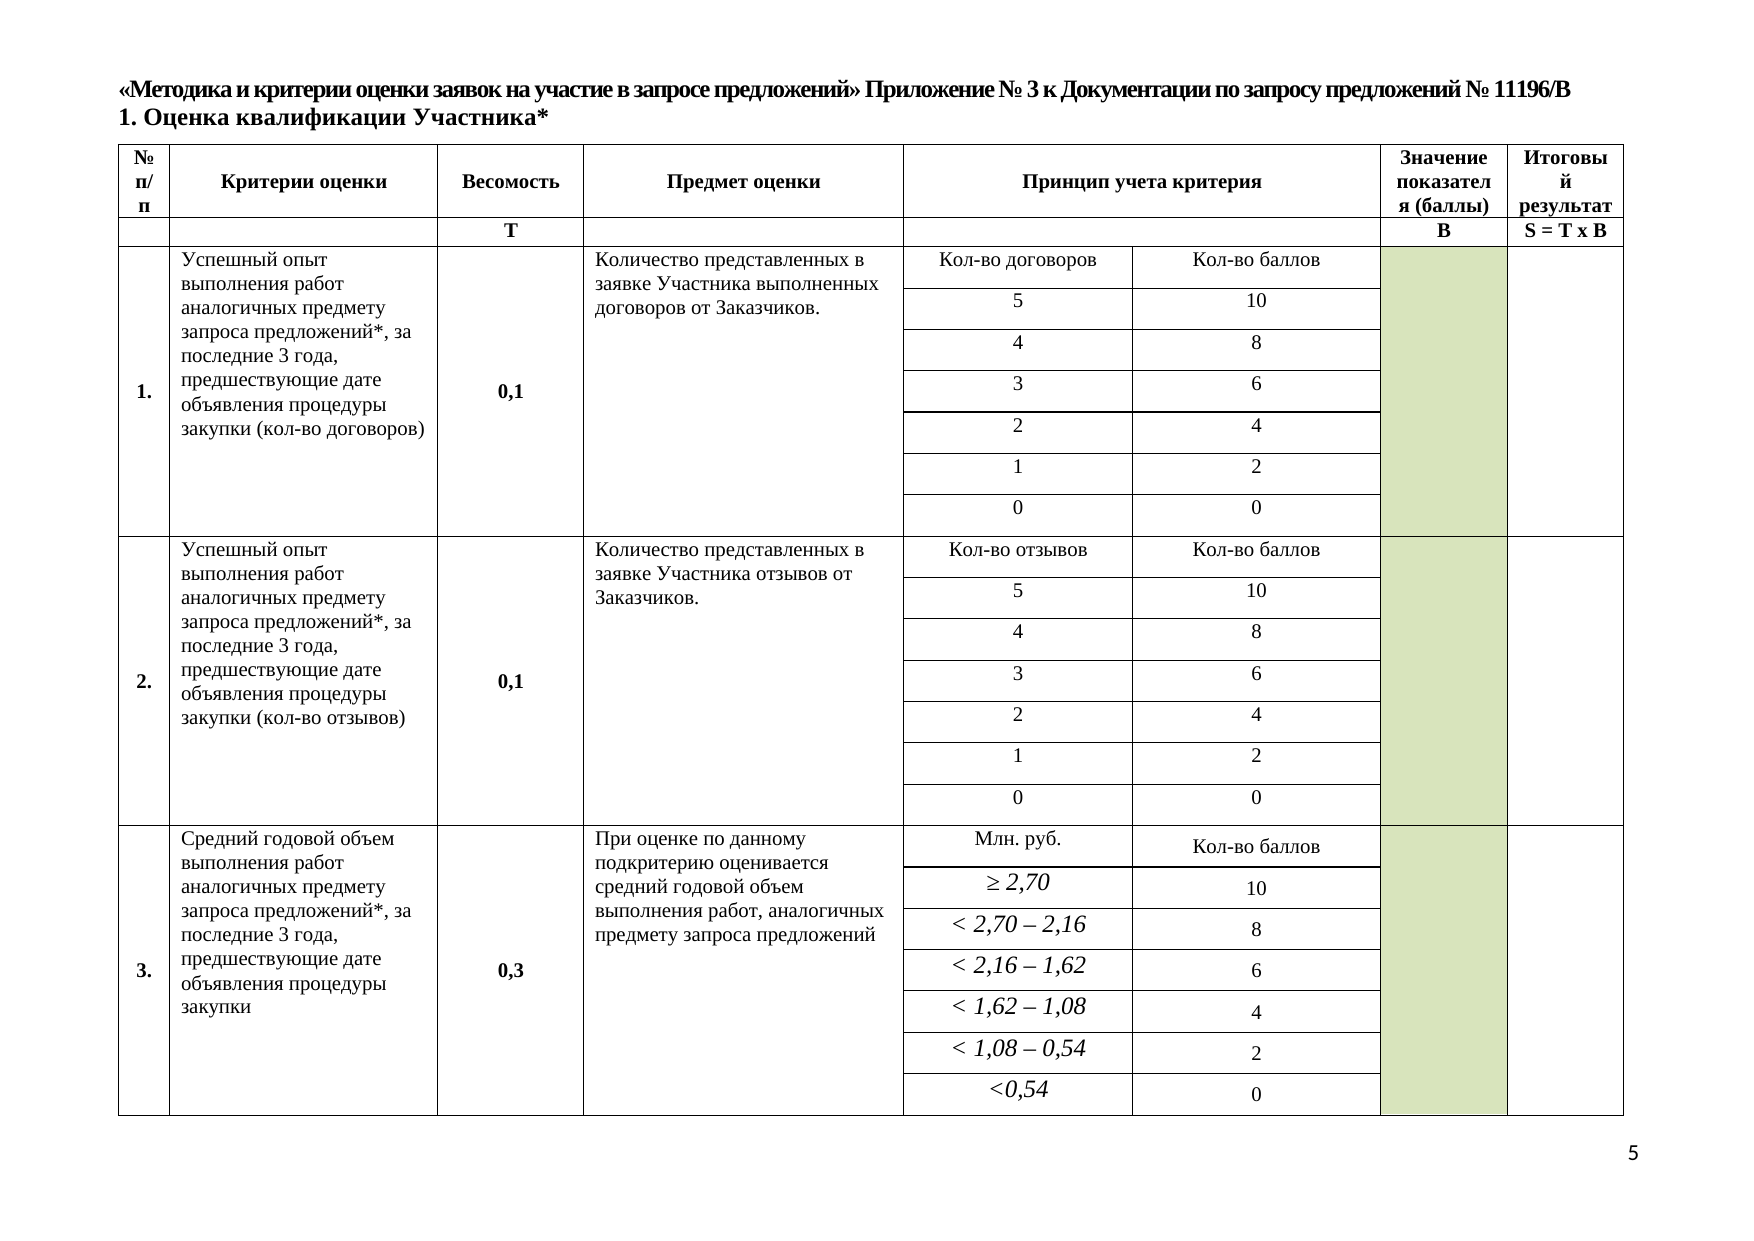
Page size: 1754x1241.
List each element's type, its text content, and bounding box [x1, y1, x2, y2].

table_cell 5 [904, 578, 1132, 618]
table_cell 10 [1133, 289, 1380, 329]
table_cell 4 [1133, 991, 1380, 1032]
table_cell [1381, 247, 1507, 536]
table_cell Млн. руб. [904, 826, 1132, 866]
table_cell [584, 218, 903, 246]
table_cell 2 [1133, 1033, 1380, 1073]
table_cell 4 [1133, 413, 1380, 453]
table_cell [119, 218, 169, 246]
table_cell < 1,62 – 1,08 [904, 991, 1132, 1032]
table_cell Кол-во баллов [1133, 826, 1380, 866]
table_cell < 2,70 – 2,16 [904, 909, 1132, 949]
table_cell Кол-во отзывов [904, 537, 1132, 577]
table_cell 10 [1133, 868, 1380, 908]
table_header № п/п [119, 145, 169, 217]
table_cell 0 [904, 495, 1132, 536]
table_cell 2. [119, 537, 169, 825]
table_cell Количество представленных в заявке Участника отзывов от Заказчиков. [584, 537, 903, 825]
table_cell В [1381, 218, 1507, 246]
table_header Итоговый результат [1508, 145, 1623, 217]
table_cell 8 [1133, 619, 1380, 659]
table_cell 4 [904, 619, 1132, 659]
table_cell 10 [1133, 578, 1380, 618]
table_cell [1508, 247, 1623, 536]
table_cell 6 [1133, 950, 1380, 990]
table_cell Успешный опыт выполнения работ аналогичных предмету запроса предложений*, за последние 3 года, предшествующие дате объявления процедуры закупки (кол-во договоров) [170, 247, 437, 536]
table_cell 0 [1133, 495, 1380, 536]
table_cell [170, 218, 437, 246]
table_cell Количество представленных в заявке Участника выполненных договоров от Заказчиков. [584, 247, 903, 536]
table_header Значение показателя (баллы) [1381, 145, 1507, 217]
table_cell Кол-во баллов [1133, 247, 1380, 287]
table_cell 1 [904, 743, 1132, 784]
table_cell 2 [1133, 743, 1380, 784]
table_header Принцип учета критерия [904, 145, 1380, 217]
table_cell 0 [904, 785, 1132, 825]
table_cell < 1,08 – 0,54 [904, 1033, 1132, 1073]
table_header Критерии оценки [170, 145, 437, 217]
table_cell Успешный опыт выполнения работ аналогичных предмету запроса предложений*, за последние 3 года, предшествующие дате объявления процедуры закупки (кол-во отзывов) [170, 537, 437, 825]
table_cell 3. [119, 826, 169, 1114]
table_cell 4 [1133, 702, 1380, 742]
table_cell Средний годовой объем выполнения работ аналогичных предмету запроса предложений*, за последние 3 года, предшествующие дате объявления процедуры закупки [170, 826, 437, 1114]
table_cell [1381, 826, 1507, 1114]
table_cell Кол-во договоров [904, 247, 1132, 287]
table_header Предмет оценки [584, 145, 903, 217]
table_cell 3 [904, 661, 1132, 701]
table_cell 3 [904, 371, 1132, 411]
table_cell 0,1 [438, 247, 583, 536]
text 1. Оценка квалификации Участника* [118, 102, 1639, 131]
table_cell S = Т х В [1508, 218, 1623, 246]
table_cell 1. [119, 247, 169, 536]
table_cell <0,54 [904, 1074, 1132, 1114]
table_cell 0 [1133, 785, 1380, 825]
table_cell Кол-во баллов [1133, 537, 1380, 577]
table_cell 2 [1133, 454, 1380, 494]
table_cell [1381, 537, 1507, 825]
table_cell < 2,16 – 1,62 [904, 950, 1132, 990]
table_cell Т [438, 218, 583, 246]
table_header Весомость [438, 145, 583, 217]
table_cell 8 [1133, 909, 1380, 949]
table_cell [904, 218, 1380, 246]
table_cell 4 [904, 330, 1132, 370]
table_cell 2 [904, 413, 1132, 453]
table_cell 0 [1133, 1074, 1380, 1114]
table_cell [1508, 537, 1623, 825]
table_cell 1 [904, 454, 1132, 494]
table_cell При оценке по данному подкритерию оценивается средний годовой объем выполнения работ, аналогичных предмету запроса предложений [584, 826, 903, 1114]
table_cell 5 [904, 289, 1132, 329]
table_cell ≥ 2,70 [904, 868, 1132, 908]
table_cell [1508, 826, 1623, 1114]
table_cell 6 [1133, 661, 1380, 701]
table_cell 0,1 [438, 537, 583, 825]
table_cell 8 [1133, 330, 1380, 370]
table_cell 6 [1133, 371, 1380, 411]
table_cell 2 [904, 702, 1132, 742]
table_cell 0,3 [438, 826, 583, 1114]
